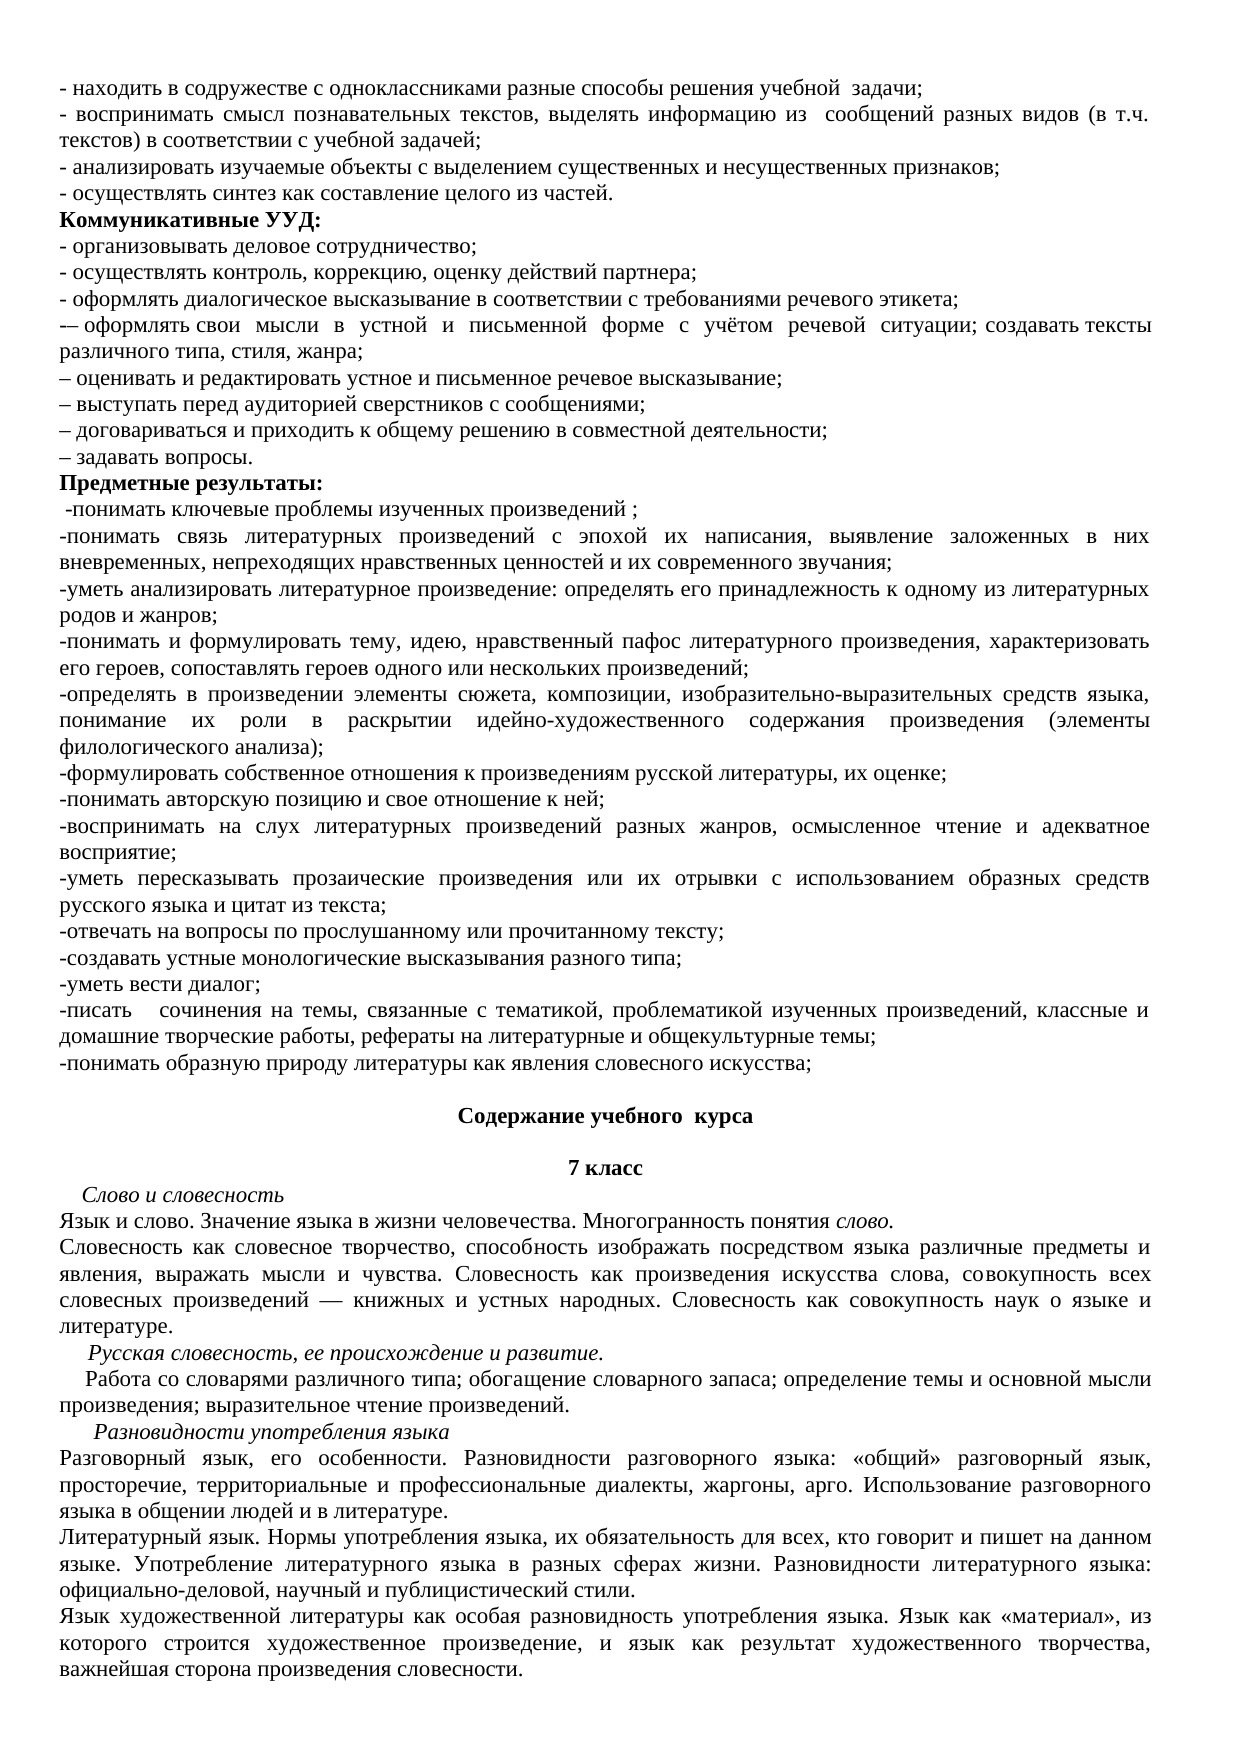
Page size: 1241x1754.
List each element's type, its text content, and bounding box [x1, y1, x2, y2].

text Словесность как словесное творчество, способность изображать посредством языка различные предметы и явления, выражать мысли и чувства. Словесность как произведения искусства слова, совокупность всех словесных произведений — книжных и устных народных. Словесность как совокупность наук о языке и литературе. [59, 1233, 1152, 1339]
text – договариваться и приходить к общему решению в совместной деятельности; [59, 416, 1152, 443]
text -понимать и формулировать тему, идею, нравственный пафос литературного произведения, характеризовать его героев, сопоставлять героев одного или нескольких произведений; [59, 627, 1152, 680]
text - воспринимать смысл познавательных текстов, выделять информацию из сообщений разных видов (в т.ч. текстов) в соответствии с учебной задачей; [59, 100, 1152, 153]
text Работа со словарями различного типа; обогащение словарного запаса; определение темы и основной мысли произведения; выразительное чтение произведений. [59, 1365, 1152, 1418]
text -уметь вести диалог; [59, 970, 1152, 996]
text - находить в содружестве с одноклассниками разные способы решения учебной задачи; [59, 74, 1152, 100]
text -понимать авторскую позицию и свое отношение к ней; [59, 785, 1152, 812]
text - осуществлять контроль, коррекцию, оценку действий партнера; [59, 258, 1152, 285]
text -воспринимать на слух литературных произведений разных жанров, осмысленное чтение и адекватное восприятие; [59, 812, 1152, 864]
text -понимать образную природу литературы как явления словесного искусства; [59, 1049, 1152, 1075]
text - анализировать изучаемые объекты с выделением существенных и несущественных признаков; [59, 153, 1152, 179]
text Язык и слово. Значение языка в жизни человечества. Многогранность понятия слово. [59, 1207, 1152, 1233]
text -определять в произведении элементы сюжета, композиции, изобразительно-выразительных средств языка, понимание их роли в раскрытии идейно-художественного содержания произведения (элементы филологического анализа); [59, 680, 1152, 759]
text -формулировать собственное отношения к произведениям русской литературы, их оценке; [59, 759, 1152, 785]
text – задавать вопросы. [59, 443, 1152, 469]
text - оформлять диалогическое высказывание в соответствии с требованиями речевого этикета; [59, 285, 1152, 311]
text 7 класс [59, 1154, 1152, 1181]
text -понимать ключевые проблемы изученных произведений ; [59, 496, 1152, 522]
text Коммуникативные УУД: [59, 206, 1152, 232]
text -понимать связь литературных произведений с эпохой их написания, выявление заложенных в них вневременных, непреходящих нравственных ценностей и их современного звучания; [59, 522, 1152, 574]
text Предметные результаты: [59, 469, 1152, 496]
text -уметь анализировать литературное произведение: определять его принадлежность к одному из литературных родов и жанров; [59, 574, 1152, 627]
text -отвечать на вопросы по прослушанному или прочитанному тексту; [59, 917, 1152, 943]
text -писать сочинения на темы, связанные с тематикой, проблематикой изученных произведений, классные и домашние творческие работы, рефераты на литературные и общекультурные темы; [59, 996, 1152, 1049]
text Содержание учебного курса [59, 1102, 1152, 1128]
text -уметь пересказывать прозаические произведения или их отрывки с использованием образных средств русского языка и цитат из текста; [59, 864, 1152, 917]
text – оценивать и редактировать устное и письменное речевое высказывание; [59, 364, 1152, 390]
text -– оформлять свои мысли в устной и письменной форме с учётом речевой ситуации; создавать тексты различного типа, стиля, жанра; [59, 311, 1152, 364]
text Разговорный язык, его особенности. Разновидности разговорного языка: «общий» разговорный язык, просторечие, территориальные и профессиональные диалекты, жаргоны, арго. Использование разговорного языка в общении людей и в литературе. [59, 1444, 1152, 1523]
text - организовывать деловое сотрудничество; [59, 232, 1152, 258]
text - осуществлять синтез как составление целого из частей. [59, 179, 1152, 206]
text Разновидности употребления языка [59, 1418, 1152, 1444]
text Русская словесность, ее происхождение и развитие. [59, 1339, 1152, 1365]
text Язык художественной литературы как особая разновидность употребления языка. Язык как «материал», из которого строится художественное произведение, и язык как результат художественного творчества, важнейшая сторона произведения словесности. [59, 1602, 1152, 1681]
text -создавать устные монологические высказывания разного типа; [59, 943, 1152, 970]
text Литературный язык. Нормы употребления языка, их обязательность для всех, кто говорит и пишет на данном языке. Употребление литературного языка в разных сферах жизни. Разновидности литературного языка: официально-деловой, научный и публицистический стили. [59, 1523, 1152, 1602]
text Слово и словесность [59, 1181, 1152, 1207]
text – выступать перед аудиторией сверстников с сообщениями; [59, 390, 1152, 416]
